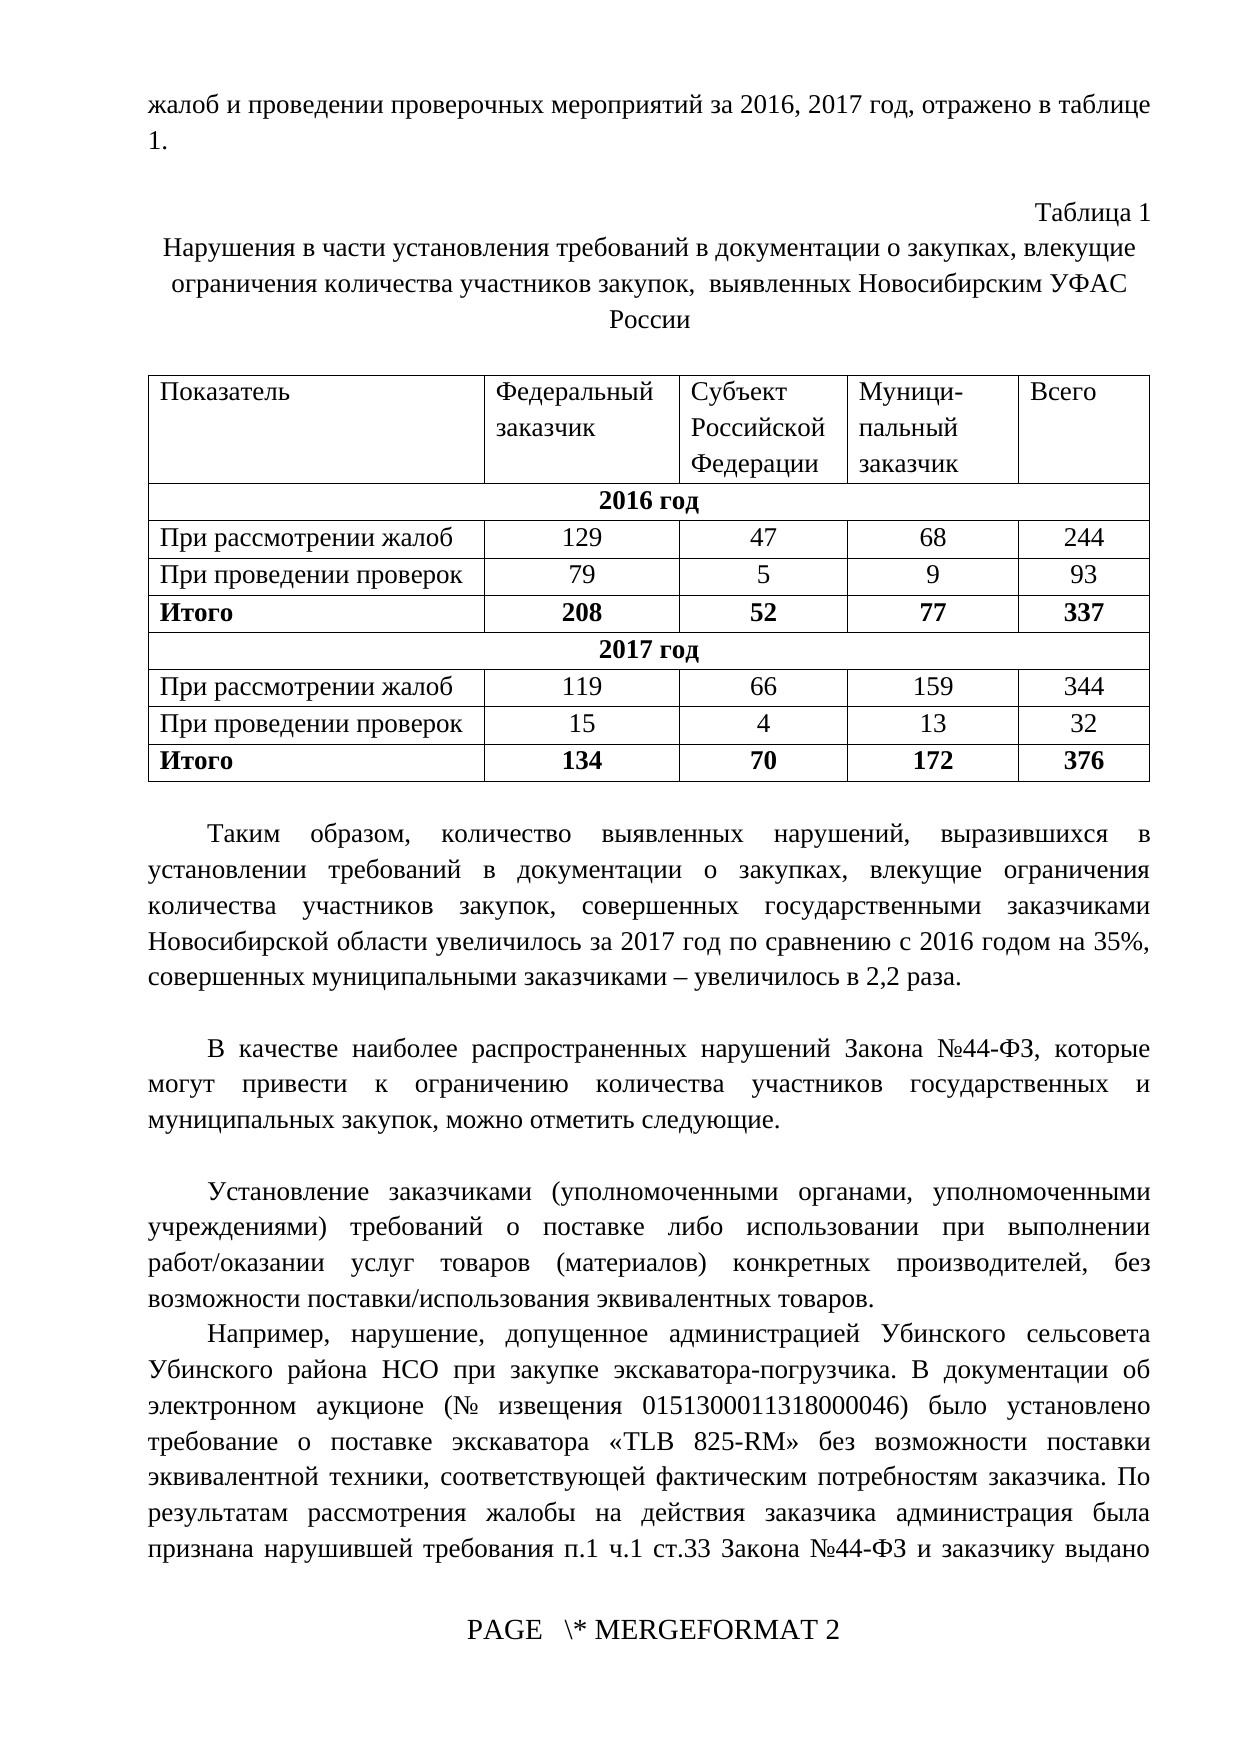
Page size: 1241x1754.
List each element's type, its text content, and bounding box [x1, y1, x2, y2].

table_cell 2016 год [149, 484, 1149, 520]
table_header Федеральный заказчик [485, 376, 679, 483]
table_cell 134 [485, 745, 679, 781]
table_cell 79 [485, 559, 679, 595]
table_cell 70 [680, 745, 847, 781]
table_cell При рассмотрении жалоб [149, 521, 484, 557]
table_cell 376 [1019, 745, 1149, 781]
table_cell 66 [680, 670, 847, 706]
table_header Всего [1019, 376, 1149, 483]
text Таким образом, количество выявленных нарушений, выразившихся в установлении требований в документации о закупках, влекущие ограничения количества участников закупок, совершенных государственными заказчиками Новосибирской области увеличилось за 2017 год по сравнению с 2016 годом на 35%, совершенных муниципальными заказчиками – увеличилось в 2,2 раза. [148, 817, 1152, 991]
table_cell 208 [485, 596, 679, 632]
text В качестве наиболее распространенных нарушений Закона №44-ФЗ, которые могут привести к ограничению количества участников государственных и муниципальных закупок, можно отметить следующие. [148, 1032, 1152, 1134]
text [148, 1318, 1152, 1563]
table_cell При проведении проверок [149, 559, 484, 595]
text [148, 89, 1152, 156]
text Нарушения в части установления требований в документации о закупках, влекущие ограничения количества участников закупок, выявленных Новосибирским УФАС России [148, 232, 1152, 334]
table_header Муници-пальный заказчик [848, 376, 1018, 483]
table_cell 68 [848, 521, 1018, 557]
table_cell 77 [848, 596, 1018, 632]
table_cell При рассмотрении жалоб [149, 670, 484, 706]
table_cell 2017 год [149, 633, 1149, 669]
table_cell 159 [848, 670, 1018, 706]
table_cell Итого [149, 596, 484, 632]
table_cell 15 [485, 707, 679, 743]
table_cell При проведении проверок [149, 707, 484, 743]
table_cell 337 [1019, 596, 1149, 632]
text Таблица 1 [148, 196, 1152, 227]
table_cell 172 [848, 745, 1018, 781]
table_cell 13 [848, 707, 1018, 743]
table_cell 9 [848, 559, 1018, 595]
text Установление заказчиками (уполномоченными органами, уполномоченными учреждениями) требований о поставке либо использовании при выполнении работ/оказании услуг товаров (материалов) конкретных производителей, без возможности поставки/использования эквивалентных товаров. [148, 1175, 1152, 1313]
table_cell 32 [1019, 707, 1149, 743]
table_cell 93 [1019, 559, 1149, 595]
table_cell 52 [680, 596, 847, 632]
table_cell 344 [1019, 670, 1149, 706]
table_cell 5 [680, 559, 847, 595]
table_header Показатель [149, 376, 484, 483]
table_cell 244 [1019, 521, 1149, 557]
table_cell 47 [680, 521, 847, 557]
table_cell 129 [485, 521, 679, 557]
table_header Субъект Российской Федерации [680, 376, 847, 483]
table_cell 119 [485, 670, 679, 706]
table_cell 4 [680, 707, 847, 743]
table_cell Итого [149, 745, 484, 781]
